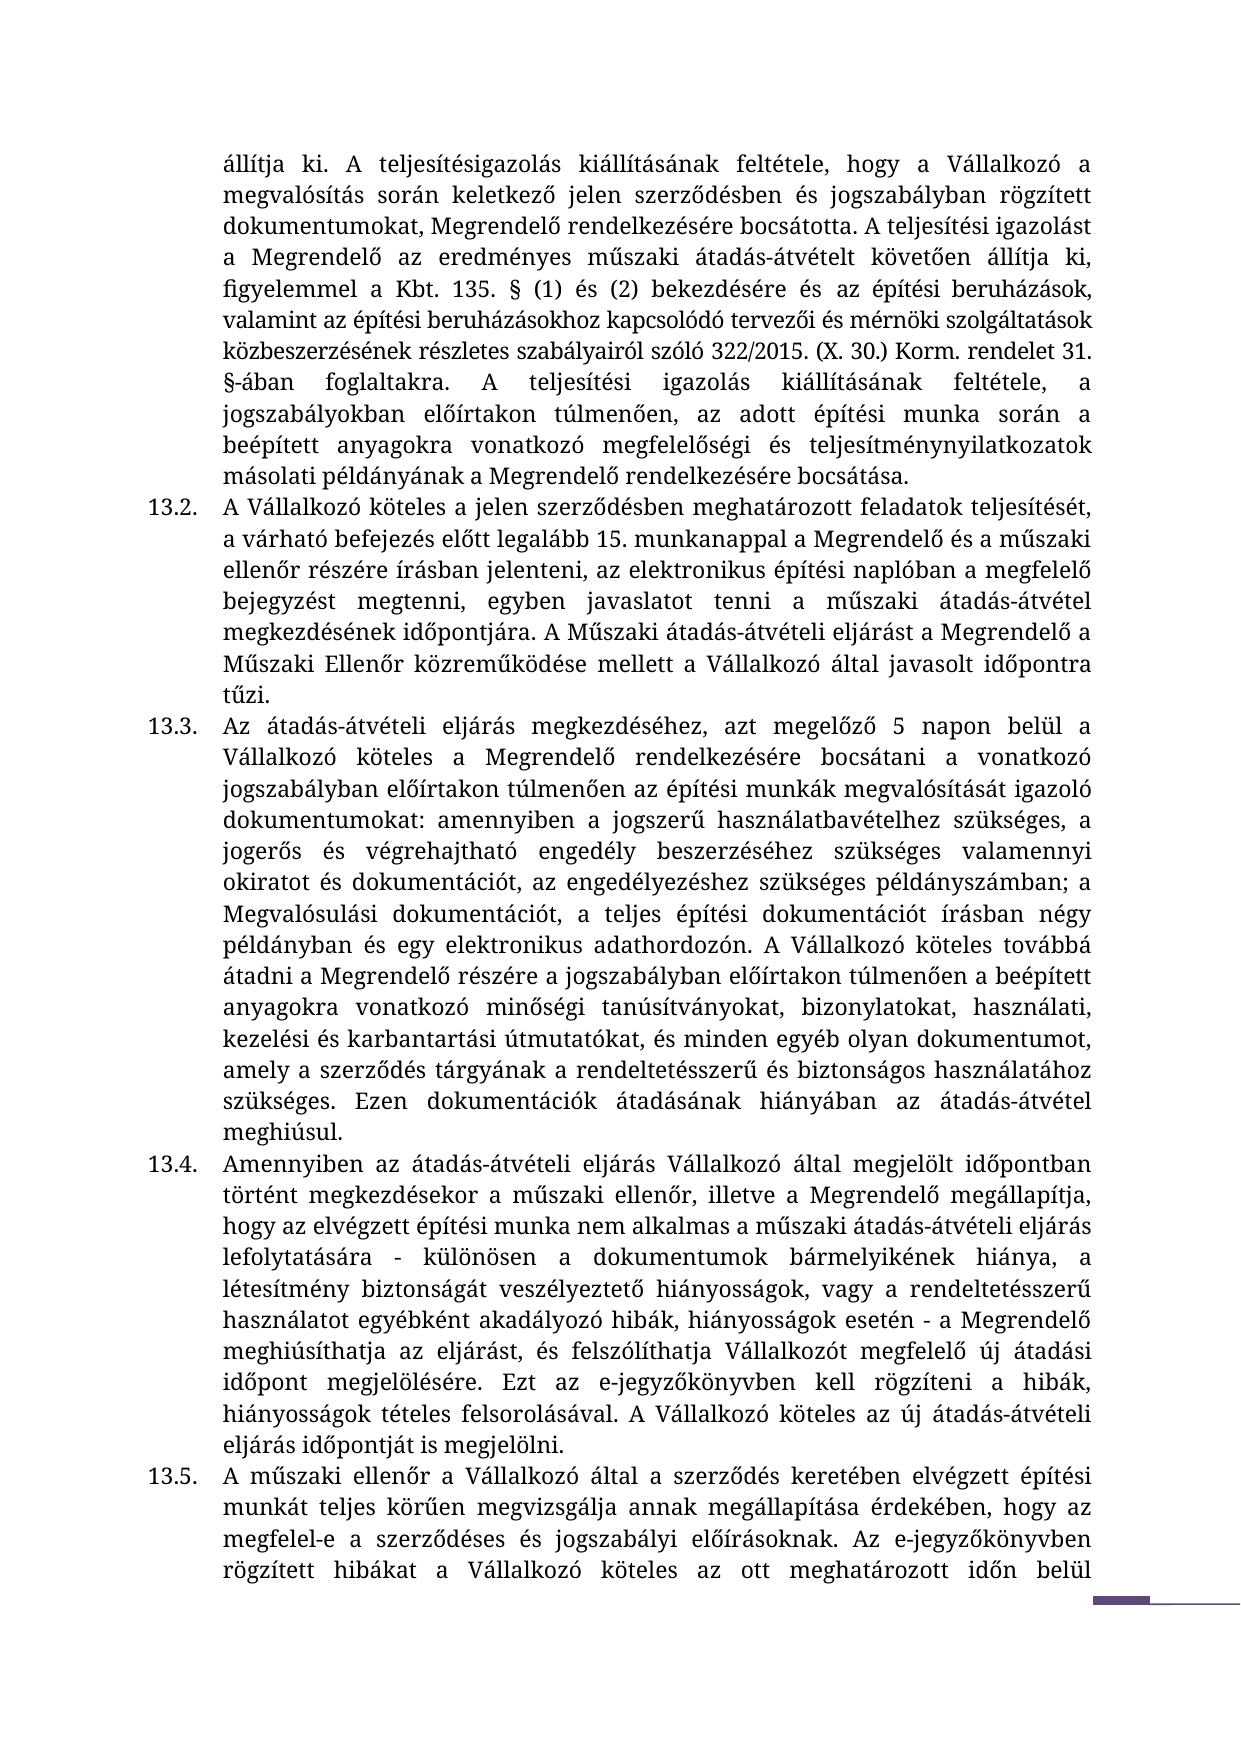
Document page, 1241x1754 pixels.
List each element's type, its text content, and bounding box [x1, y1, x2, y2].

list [148, 1460, 1093, 1585]
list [148, 148, 1093, 491]
list Amennyiben az átadás-átvételi eljárás Vállalkozó által megjelölt időpontban történt megkezdésekor a műszaki ellenőr, illetve a Megrendelő megállapítja, hogy az elvégzett építési munka nem alkalmas a műszaki átadás-átvételi eljárás lefolytatására - különösen a dokumentumok bármelyikének hiánya, a létesítmény biztonságát veszélyeztető hiányosságok, vagy a rendeltetésszerű használatot egyébként akadályozó hibák, hiányosságok esetén - a Megrendelő meghiúsíthatja az eljárást, és felszólíthatja Vállalkozót megfelelő új átadási időpont megjelölésére. Ezt az e-jegyzőkönyvben kell rögzíteni a hibák, hiányosságok tételes felsorolásával. A Vállalkozó köteles az új átadás-átvételi eljárás időpontját is megjelölni. [148, 1148, 1093, 1460]
list Az átadás-átvételi eljárás megkezdéséhez, azt megelőző 5 napon belül a Vállalkozó köteles a Megrendelő rendelkezésére bocsátani a vonatkozó jogszabályban előírtakon túlmenően az építési munkák megvalósítását igazoló dokumentumokat: amennyiben a jogszerű használatbavételhez szükséges, a jogerős és végrehajtható engedély beszerzéséhez szükséges valamennyi okiratot és dokumentációt, az engedélyezéshez szükséges példányszámban; a Megvalósulási dokumentációt, a teljes építési dokumentációt írásban négy példányban és egy elektronikus adathordozón. A Vállalkozó köteles továbbá átadni a Megrendelő részére a jogszabályban előírtakon túlmenően a beépített anyagokra vonatkozó minőségi tanúsítványokat, bizonylatokat, használati, kezelési és karbantartási útmutatókat, és minden egyéb olyan dokumentumot, amely a szerződés tárgyának a rendeltetésszerű és biztonságos használatához szükséges. Ezen dokumentációk átadásának hiányában az átadás-átvétel meghiúsul. [148, 710, 1093, 1148]
list A Vállalkozó köteles a jelen szerződésben meghatározott feladatok teljesítését, a várható befejezés előtt legalább 15. munkanappal a Megrendelő és a műszaki ellenőr részére írásban jelenteni, az elektronikus építési naplóban a megfelelő bejegyzést megtenni, egyben javaslatot tenni a műszaki átadás-átvétel megkezdésének időpontjára. A Műszaki átadás-átvételi eljárást a Megrendelő a Műszaki Ellenőr közreműködése mellett a Vállalkozó által javasolt időpontra tűzi. [148, 491, 1093, 710]
